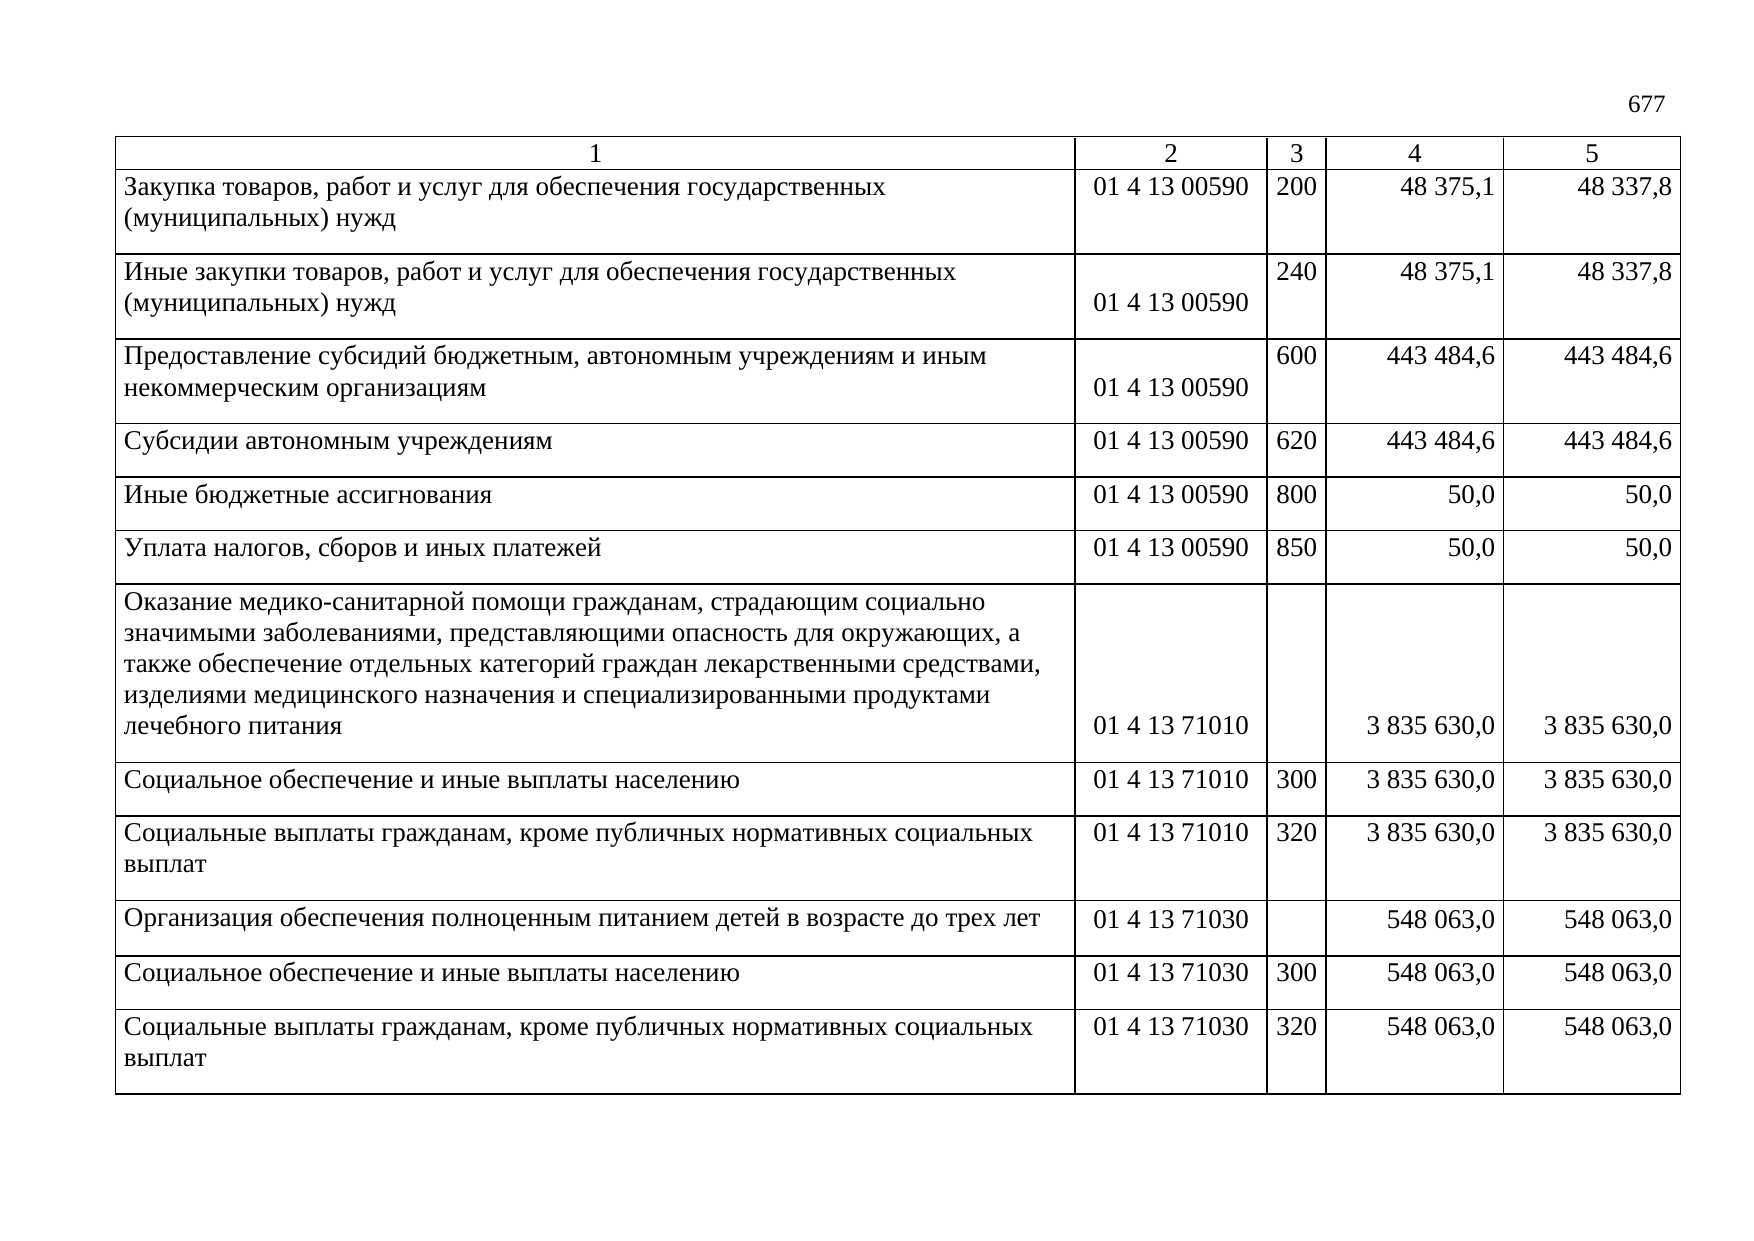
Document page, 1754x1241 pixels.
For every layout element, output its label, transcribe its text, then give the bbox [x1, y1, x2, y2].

table_header 1 [116, 137, 1075, 168]
table_cell 200 [1268, 170, 1325, 253]
table_cell 548 063,0 [1327, 957, 1503, 1008]
table_cell Иные закупки товаров, работ и услуг для обеспечения государственных (муниципальных) нужд [116, 255, 1074, 338]
table_cell 01 4 13 00590 [1076, 340, 1266, 423]
table_cell 548 063,0 [1504, 901, 1680, 955]
table_cell 620 [1268, 424, 1325, 476]
table_cell 01 4 13 71010 [1076, 817, 1266, 899]
table_cell 48 375,1 [1327, 170, 1503, 253]
table_cell 48 375,1 [1327, 255, 1503, 338]
table_cell 01 4 13 00590 [1076, 170, 1266, 253]
table_cell 50,0 [1327, 478, 1503, 530]
table_cell Иные бюджетные ассигнования [116, 478, 1074, 530]
table_cell Социальное обеспечение и иные выплаты населению [116, 763, 1074, 815]
table_cell Социальные выплаты гражданам, кроме публичных нормативных социальных выплат [116, 1010, 1074, 1093]
table_cell Социальные выплаты гражданам, кроме публичных нормативных социальных выплат [116, 817, 1074, 899]
table_cell 3 835 630,0 [1504, 763, 1680, 815]
table_header 5 [1504, 137, 1680, 168]
table_cell 48 337,8 [1504, 255, 1680, 338]
table_header 4 [1327, 137, 1503, 168]
table_cell 443 484,6 [1504, 340, 1680, 423]
table_cell 3 835 630,0 [1327, 585, 1503, 761]
table_cell 548 063,0 [1327, 1010, 1503, 1093]
table_cell [1268, 901, 1325, 955]
table_cell 800 [1268, 478, 1325, 530]
table_cell 48 337,8 [1504, 170, 1680, 253]
table_header 3 [1268, 137, 1326, 168]
table_cell 850 [1268, 531, 1325, 583]
table_cell 01 4 13 00590 [1076, 255, 1266, 338]
table_cell 50,0 [1327, 531, 1503, 583]
table_cell 3 835 630,0 [1327, 817, 1503, 899]
table_cell [1268, 585, 1325, 761]
table_cell 01 4 13 71030 [1076, 957, 1266, 1008]
table_cell 600 [1268, 340, 1325, 423]
table_cell Предоставление субсидий бюджетным, автономным учреждениям и иным некоммерческим организациям [116, 340, 1074, 423]
table_cell 01 4 13 71030 [1076, 1010, 1266, 1093]
table_cell 50,0 [1504, 478, 1680, 530]
table_cell 320 [1268, 1010, 1325, 1093]
table_cell 01 4 13 71010 [1076, 763, 1266, 815]
table_cell 3 835 630,0 [1504, 585, 1680, 761]
table_cell Субсидии автономным учреждениям [116, 424, 1074, 476]
table_cell 01 4 13 00590 [1076, 424, 1266, 476]
table_cell 548 063,0 [1504, 1010, 1680, 1093]
table_cell 01 4 13 00590 [1076, 478, 1266, 530]
table_header 2 [1076, 137, 1267, 168]
table_cell 548 063,0 [1504, 957, 1680, 1008]
table_cell Организация обеспечения полноценным питанием детей в возрасте до трех лет [116, 901, 1074, 955]
table_cell 300 [1268, 957, 1325, 1008]
table_cell 240 [1268, 255, 1325, 338]
table_cell Оказание медико-санитарной помощи гражданам, страдающим социально значимыми заболеваниями, представляющими опасность для окружающих, а также обеспечение отдельных категорий граждан лекарственными средствами, изделиями медицинского назначения и специализированными продуктами лечебного питания [116, 585, 1074, 761]
table_cell 01 4 13 71010 [1076, 585, 1266, 761]
table_cell 3 835 630,0 [1327, 763, 1503, 815]
table_cell 548 063,0 [1327, 901, 1503, 955]
table_cell Уплата налогов, сборов и иных платежей [116, 531, 1074, 583]
table_cell Закупка товаров, работ и услуг для обеспечения государственных (муниципальных) нужд [116, 170, 1074, 253]
table_cell 3 835 630,0 [1504, 817, 1680, 899]
table_cell 443 484,6 [1327, 424, 1503, 476]
table_cell 443 484,6 [1327, 340, 1503, 423]
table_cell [116, 957, 1074, 1008]
table_cell 443 484,6 [1504, 424, 1680, 476]
table_cell 01 4 13 00590 [1076, 531, 1266, 583]
table_cell 50,0 [1504, 531, 1680, 583]
table_cell 300 [1268, 763, 1325, 815]
table_cell 320 [1268, 817, 1325, 899]
table_cell 01 4 13 71030 [1076, 901, 1266, 955]
